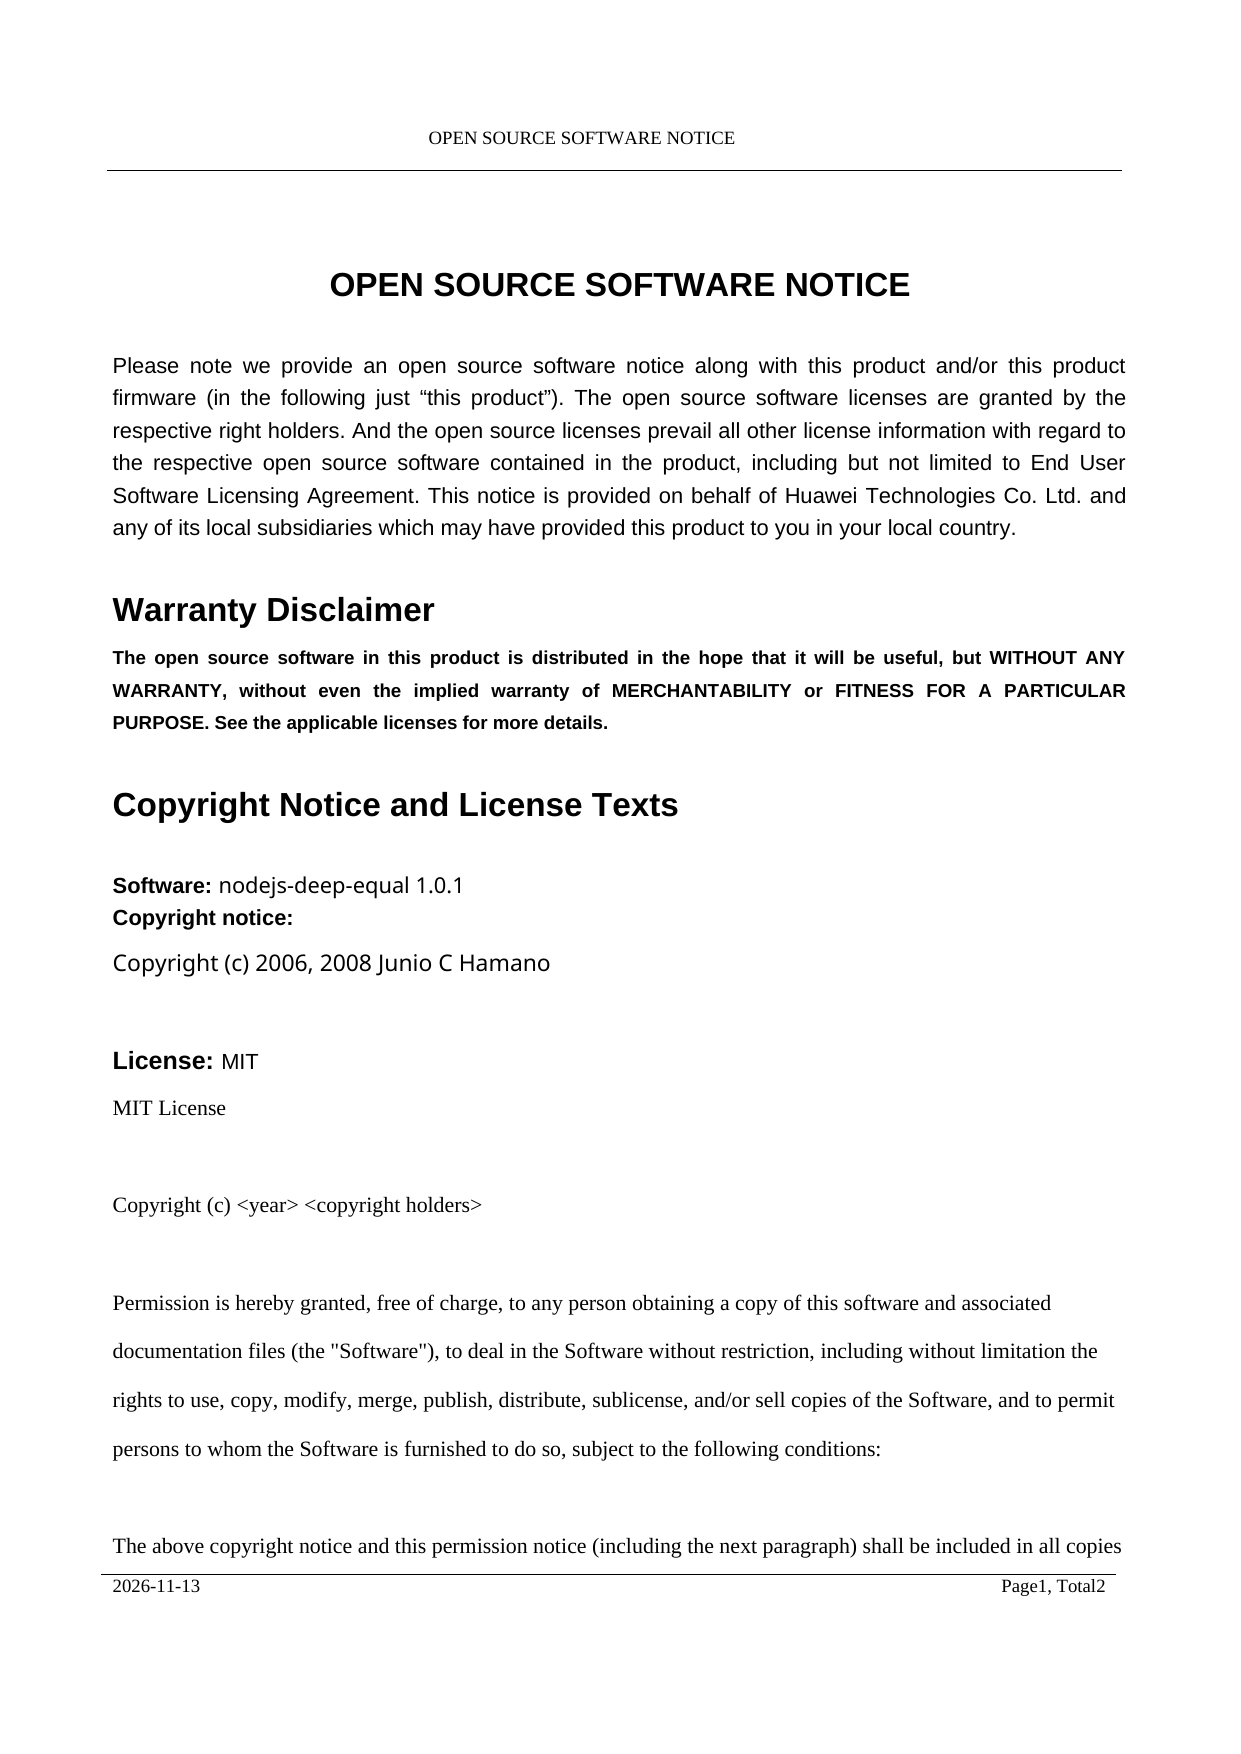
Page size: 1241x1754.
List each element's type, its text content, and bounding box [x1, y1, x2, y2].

text Copyright (c) 2006, 2008 Junio C Hamano [112, 947, 1128, 1028]
text The open source software in this product is distributed in the hope that it will be useful, but WITHOUT ANY WARRANTY, without even the implied warranty of MERCHANTABILITY or FITNESS FOR A PARTICULAR PURPOSE. See the applicable licenses for more details. [112, 641, 1128, 739]
text OPEN SOURCE SOFTWARE NOTICE [112, 251, 1128, 316]
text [112, 1091, 1128, 1562]
text License: MIT [112, 1044, 1128, 1077]
text Please note we provide an open source software notice along with this product and/or this product firmware (in the following just “this product”). The open source software licenses are granted by the respective right holders. And the open source licenses prevail all other license information with regard to the respective open source software contained in the product, including but not limited to End User Software Licensing Agreement. This notice is provided on behalf of Huawei Technologies Co. Ltd. and any of its local subsidiaries which may have provided this product to you in your local country. [112, 349, 1128, 544]
text Copyright Notice and License Texts [112, 771, 1128, 836]
text Copyright notice: [112, 901, 1128, 934]
text Software: nodejs-deep-equal 1.0.1 [112, 869, 1128, 901]
text Warranty Disclaimer [112, 576, 1128, 641]
